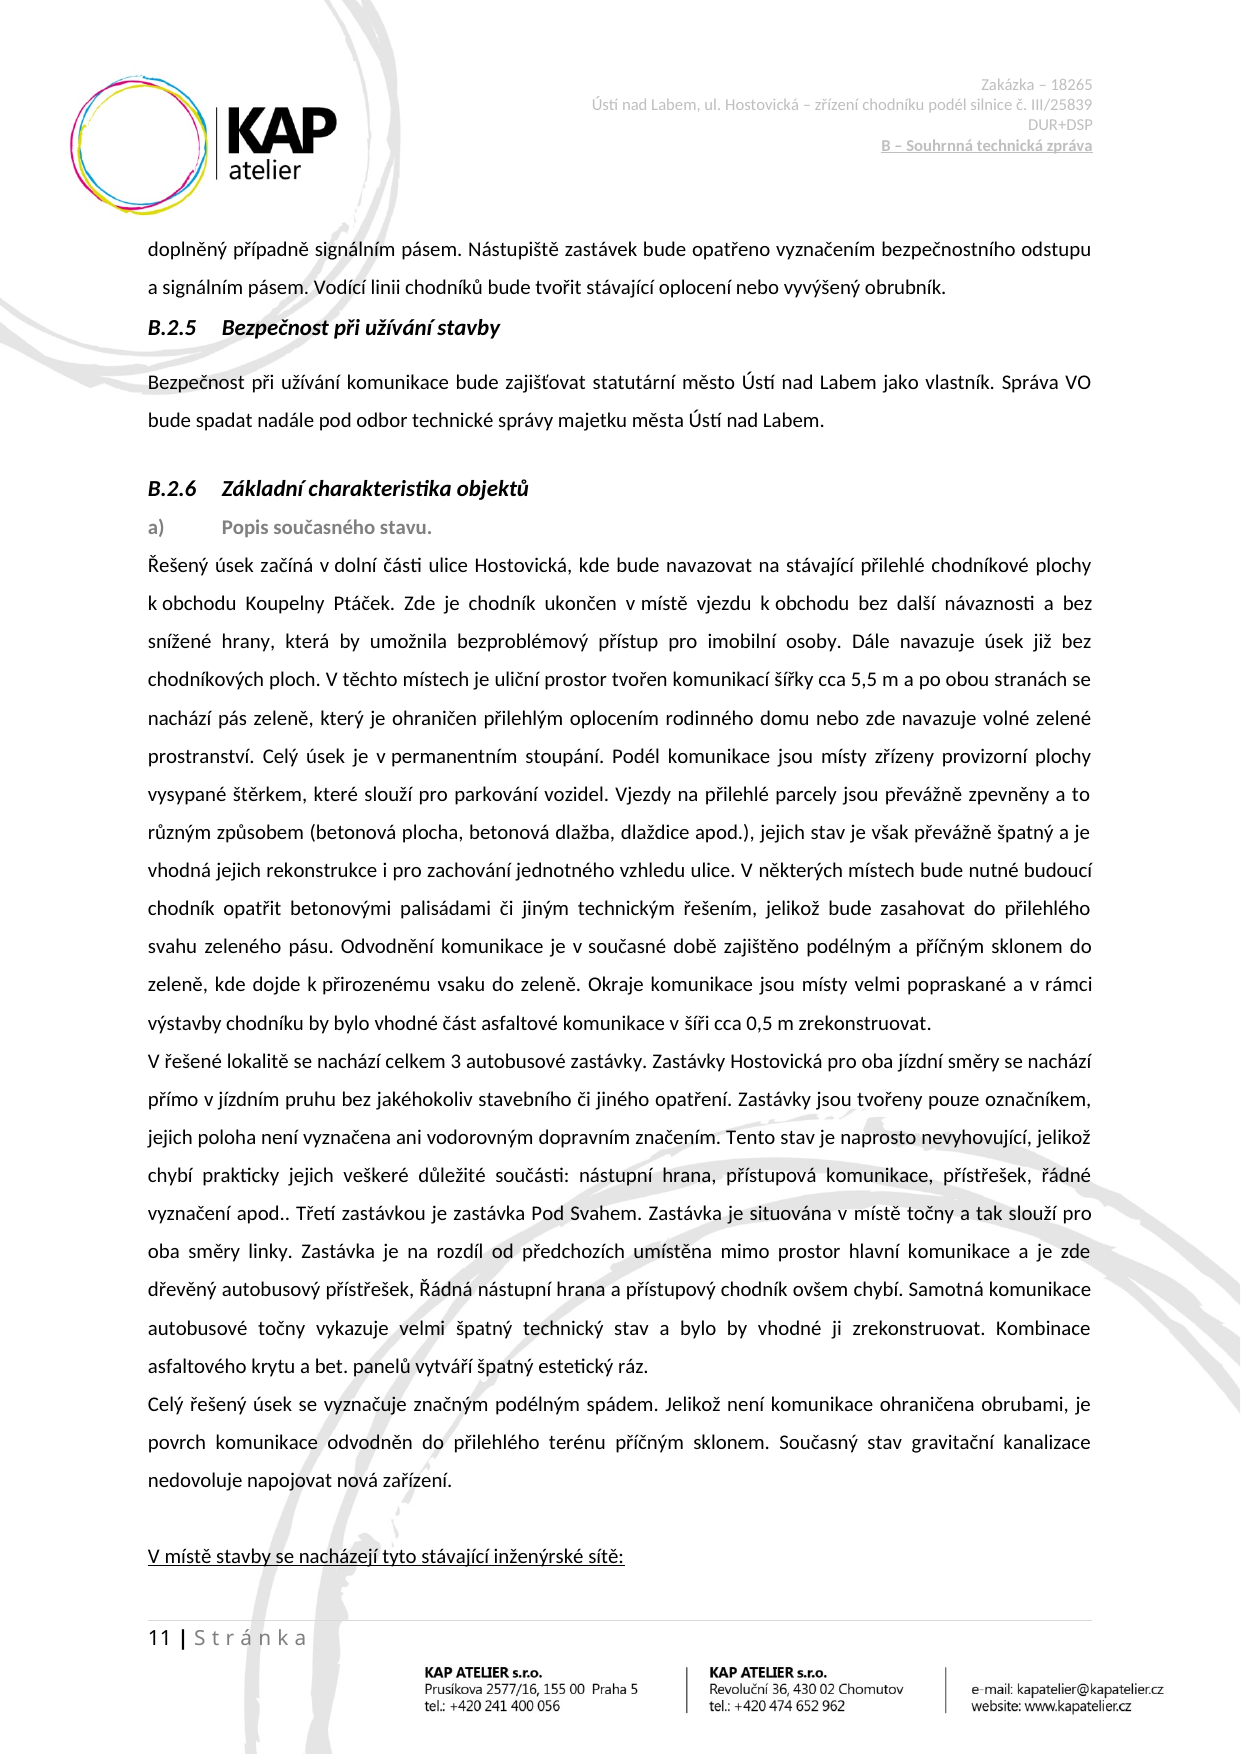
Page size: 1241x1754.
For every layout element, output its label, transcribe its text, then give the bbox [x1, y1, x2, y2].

text V řešené lokalitě se nachází celkem 3 autobusové zastávky. Zastávky Hostovická pro oba jízdní směry se nachází přímo v jízdním pruhu bez jakéhokoliv stavebního či jiného opatření. Zastávky jsou tvořeny pouze označníkem, jejich poloha není vyznačena ani vodorovným dopravním značením. Tento stav je naprosto nevyhovující, jelikož chybí prakticky jejich veškeré důležité součásti: nástupní hrana, přístupová komunikace, přístřešek, řádné vyznačení apod.. Třetí zastávkou je zastávka Pod Svahem. Zastávka je situována v místě točny a tak slouží pro oba směry linky. Zastávka je na rozdíl od předchozích umístěna mimo prostor hlavní komunikace a je zde dřevěný autobusový přístřešek, Řádná nástupní hrana a přístupový chodník ovšem chybí. Samotná komunikace autobusové točny vykazuje velmi špatný technický stav a bylo by vhodné ji zrekonstruovat. Kombinace asfaltového krytu a bet. panelů vytváří špatný estetický ráz. [148, 1048, 1092, 1378]
text V místě stavby se nacházejí tyto stávající inženýrské sítě: [148, 1543, 1092, 1569]
text Řešený úsek začíná v dolní části ulice Hostovická, kde bude navazovat na stávající přilehlé chodníkové plochy k obchodu Koupelny Ptáček. Zde je chodník ukončen v místě vjezdu k obchodu bez další návaznosti a bez snížené hrany, která by umožnila bezproblémový přístup pro imobilní osoby. Dále navazuje úsek již bez chodníkových ploch. V těchto místech je uliční prostor tvořen komunikací šířky cca 5,5 m a po obou stranách se nachází pás zeleně, který je ohraničen přilehlým oplocením rodinného domu nebo zde navazuje volné zelené prostranství. Celý úsek je v permanentním stoupání. Podél komunikace jsou místy zřízeny provizorní plochy vysypané štěrkem, které slouží pro parkování vozidel. Vjezdy na přilehlé parcely jsou převážně zpevněny a to různým způsobem (betonová plocha, betonová dlažba, dlaždice apod.), jejich stav je však převážně špatný a je vhodná jejich rekonstrukce i pro zachování jednotného vzhledu ulice. V některých místech bude nutné budoucí chodník opatřit betonovými palisádami či jiným technickým řešením, jelikož bude zasahovat do přilehlého svahu zeleného pásu. Odvodnění komunikace je v současné době zajištěno podélným a příčným sklonem do zeleně, kde dojde k přirozenému vsaku do zeleně. Okraje komunikace jsou místy velmi popraskané a v rámci výstavby chodníku by bylo vhodné část asfaltové komunikace v šíři cca 0,5 m zrekonstruovat. [148, 552, 1092, 1035]
picture [0, 0, 1241, 1754]
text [148, 236, 1092, 300]
text B.2.5 Bezpečnost při užívání stavby [148, 313, 1092, 341]
text Bezpečnost při užívání komunikace bude zajišťovat statutární město Ústí nad Labem jako vlastník. Správa VO bude spadat nadále pod odbor technické správy majetku města Ústí nad Labem. [148, 369, 1092, 433]
text Celý řešený úsek se vyznačuje značným podélným spádem. Jelikož není komunikace ohraničena obrubami, je povrch komunikace odvodněn do přilehlého terénu příčným sklonem. Současný stav gravitační kanalizace nedovoluje napojovat nová zařízení. [148, 1391, 1092, 1493]
text B.2.6 Základní charakteristika objektů [148, 474, 1092, 502]
subtitle a) Popis současného stavu. [148, 514, 1092, 540]
